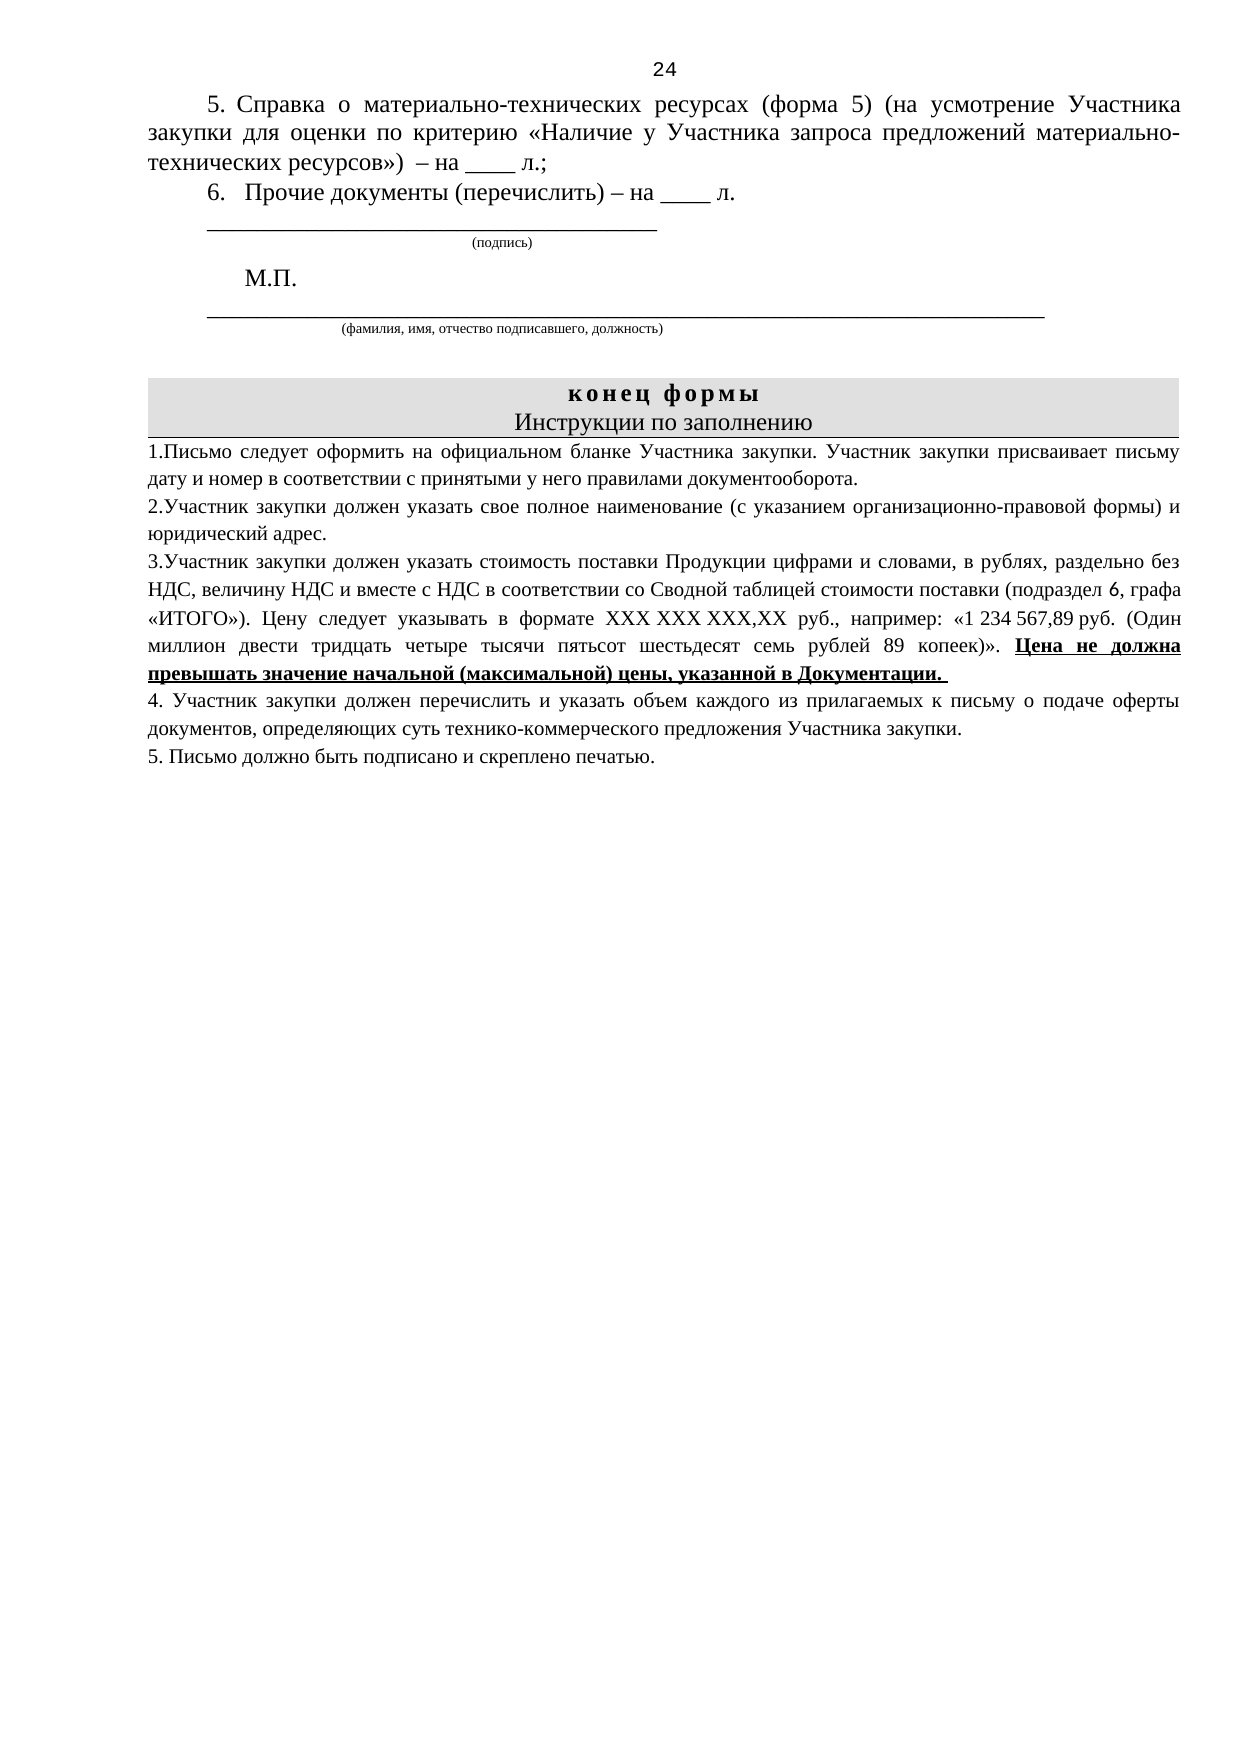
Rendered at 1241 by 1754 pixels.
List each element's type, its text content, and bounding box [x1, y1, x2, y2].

text 2.Участник закупки должен указать свое полное наименование (с указанием организационно-правовой формы) и юридический адрес. [148, 494, 1181, 545]
text ___________________________________________________________________ [148, 292, 1181, 320]
list Прочие документы (перечислить) – на ____ л. [207, 177, 1181, 205]
text конец формы [148, 378, 1179, 407]
text 4. Участник закупки должен перечислить и указать объем каждого из прилагаемых к письму о подаче оферты документов, определяющих суть технико-коммерческого предложения Участника закупки. [148, 688, 1181, 740]
text 3.Участник закупки должен указать стоимость поставки Продукции цифрами и словами, в рублях, раздельно без НДС, величину НДС и вместе с НДС в соответствии со Сводной таблицей стоимости поставки (подраздел 5, графа «ИТОГО»). Цену следует указывать в формате ХХХ ХХХ ХХХ,ХХ руб., например: «1 234 567,89 руб. (Один миллион двести тридцать четыре тысячи пятьсот шестьдесят семь рублей 89 копеек)». Цена не должна превышать значение начальной (максимальной) цены, указанной в Документации. [148, 549, 1181, 685]
text (фамилия, имя, отчество подписавшего, должность) [148, 320, 797, 349]
text ____________________________________ [148, 205, 1181, 234]
text (подпись) [148, 234, 797, 263]
text 5. Письмо должно быть подписано и скреплено печатью. [148, 743, 1181, 768]
text 1.Письмо следует оформить на официальном бланке Участника закупки. Участник закупки присваивает письму дату и номер в соответствии с принятыми у него правилами документооборота. [148, 438, 1181, 490]
text М.П. [148, 263, 797, 292]
list Справка о материально-технических ресурсах (форма 5) (на усмотрение Участника закупки для оценки по критерию «Наличие у Участника запроса предложений материально-технических ресурсов») – на ____ л.; [148, 89, 1181, 177]
text Инструкции по заполнению [148, 407, 1179, 437]
